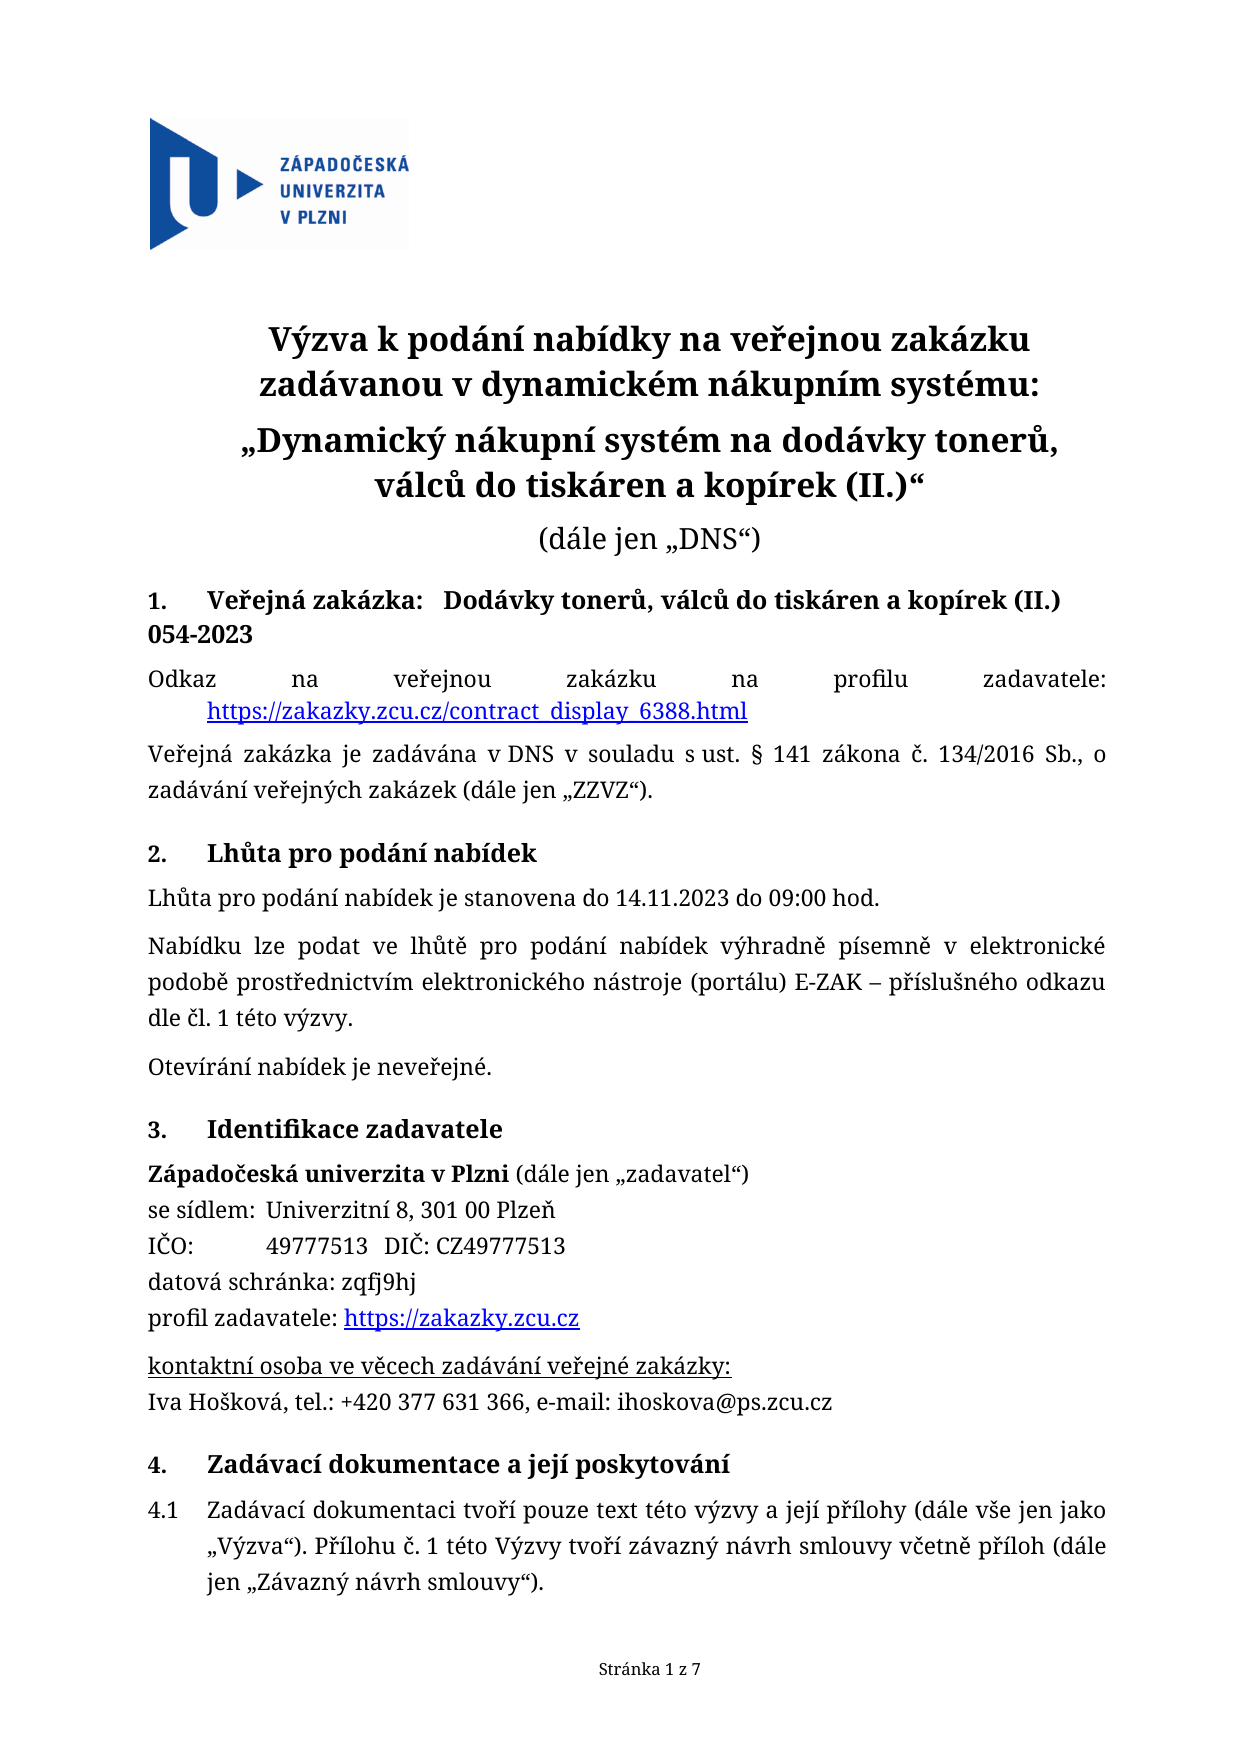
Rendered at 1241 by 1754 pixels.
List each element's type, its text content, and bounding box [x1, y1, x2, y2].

text Odkaz na veřejnou zakázku na profilu zadavatele: https://zakazky.zcu.cz/contract_display_6388.html [148, 663, 1107, 726]
text kontaktní osoba ve věcech zadávání veřejné zakázky: [148, 1350, 1107, 1382]
text Iva Hošková, tel.: +420 377 631 366, e-mail: ihoskova@ps.zcu.cz [148, 1386, 1107, 1417]
text Otevírání nabídek je neveřejné. [148, 1051, 1107, 1082]
subtitle Identifikace zadavatele [148, 1112, 1107, 1146]
text profil zadavatele: https://zakazky.zcu.cz [148, 1302, 1107, 1333]
text „Dynamický nákupní systém na dodávky tonerů, válců do tiskáren a kopírek (II.)“ [192, 417, 1107, 508]
subtitle Lhůta pro podání nabídek [148, 835, 1107, 869]
text se sídlem: Univerzitní 8, 301 00 Plzeň [148, 1194, 1107, 1225]
text Nabídku lze podat ve lhůtě pro podání nabídek výhradně písemně v elektronické podobě prostřednictvím elektronického nástroje (portálu) E-ZAK – příslušného odkazu dle čl. 1 této výzvy. [148, 930, 1107, 1033]
text Lhůta pro podání nabídek je stanovena do 14.11.2023 do 09:00 hod. [148, 882, 1107, 913]
text Veřejná zakázka je zadávána v DNS v souladu s ust. § 141 zákona č. 134/2016 Sb., o zadávání veřejných zakázek (dále jen „ZZVZ“). [148, 738, 1107, 806]
picture [150, 118, 409, 250]
list Zadávací dokumentaci tvoří pouze text této výzvy a její přílohy (dále vše jen jako „Výzva“). Přílohu č. 1 této Výzvy tvoří závazný návrh smlouvy včetně příloh (dále jen „Závazný návrh smlouvy“). [148, 1494, 1107, 1597]
text Západočeská univerzita v Plzni (dále jen „zadavatel“) [148, 1158, 1107, 1189]
text datová schránka: zqfj9hj [148, 1266, 1107, 1297]
text IČO: 49777513 DIČ: CZ49777513 [148, 1230, 1107, 1261]
subtitle Veřejná zakázka: Dodávky tonerů, válců do tiskáren a kopírek (II.) 054-2023 [148, 583, 1107, 651]
subtitle Zadávací dokumentace a její poskytování [148, 1447, 1107, 1481]
text (dále jen „DNS“) [192, 518, 1107, 558]
text Výzva k podání nabídky na veřejnou zakázku zadávanou v dynamickém nákupním systému: [192, 316, 1107, 406]
